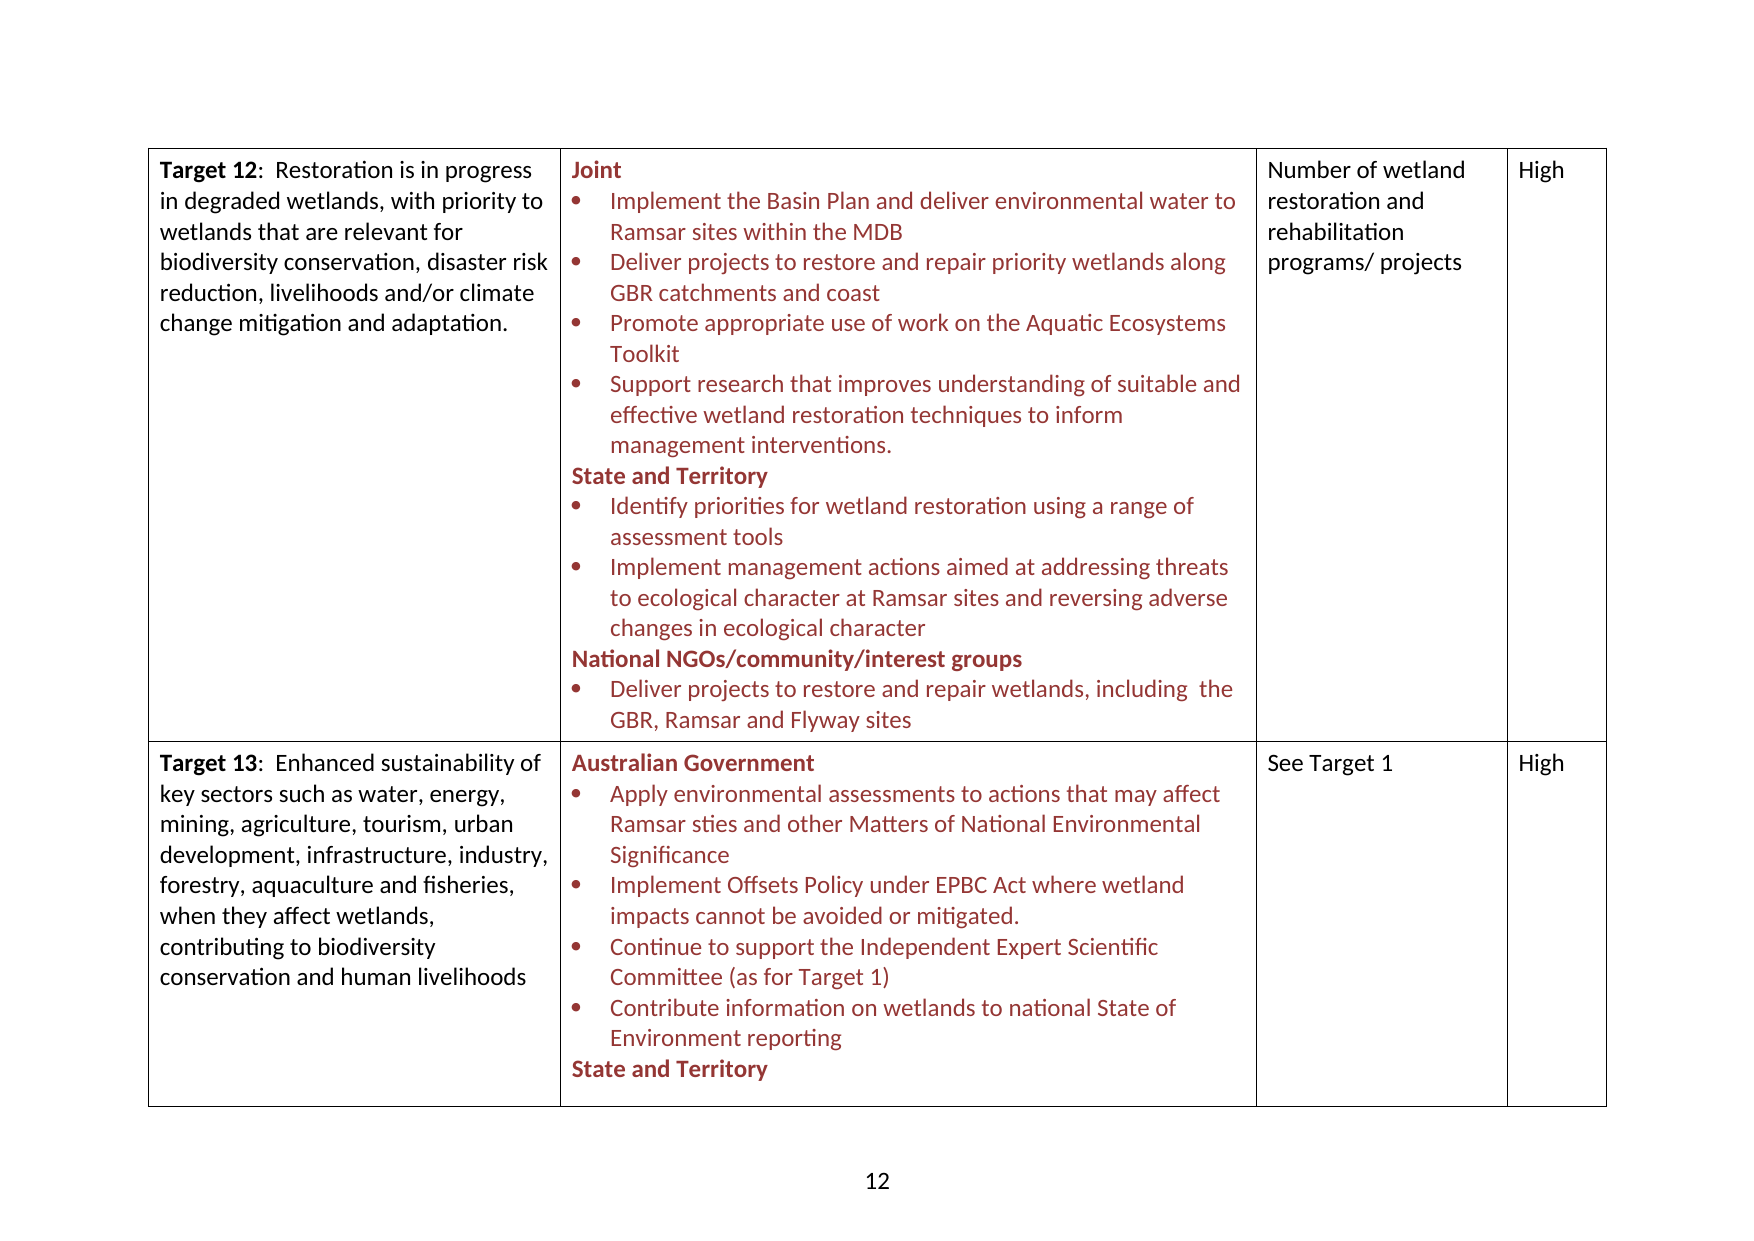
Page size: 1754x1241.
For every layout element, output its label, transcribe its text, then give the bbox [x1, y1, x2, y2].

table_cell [149, 742, 560, 1106]
table_header Number of wetland restoration and rehabilitation programs/ projects [1257, 149, 1507, 741]
table_cell High [1508, 742, 1606, 1106]
table_header High [1508, 149, 1606, 741]
table_header Target 12: Restoration is in progress in degraded wetlands, with priority to wetlands that are relevant for biodiversity conservation, disaster risk reduction, livelihoods and/or climate change mitigation and adaptation. [149, 149, 560, 741]
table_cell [561, 742, 1256, 1106]
table_header Joint Implement the Basin Plan and deliver environmental water to Ramsar sites within the MDB Deliver projects to restore and repair priority wetlands along GBR catchments and coast Promote appropriate use of work on the Aquatic Ecosystems Toolkit Support research that improves understanding of suitable and effective wetland restoration techniques to inform management interventions. State and Territory Identify priorities for wetland restoration using a range of assessment tools Implement management actions aimed at addressing threats to ecological character at Ramsar sites and reversing adverse changes in ecological character National NGOs/community/interest groups Deliver projects to restore and repair wetlands, including the GBR, Ramsar and Flyway sites [561, 149, 1256, 741]
table_cell See Target 1 [1257, 742, 1507, 1106]
